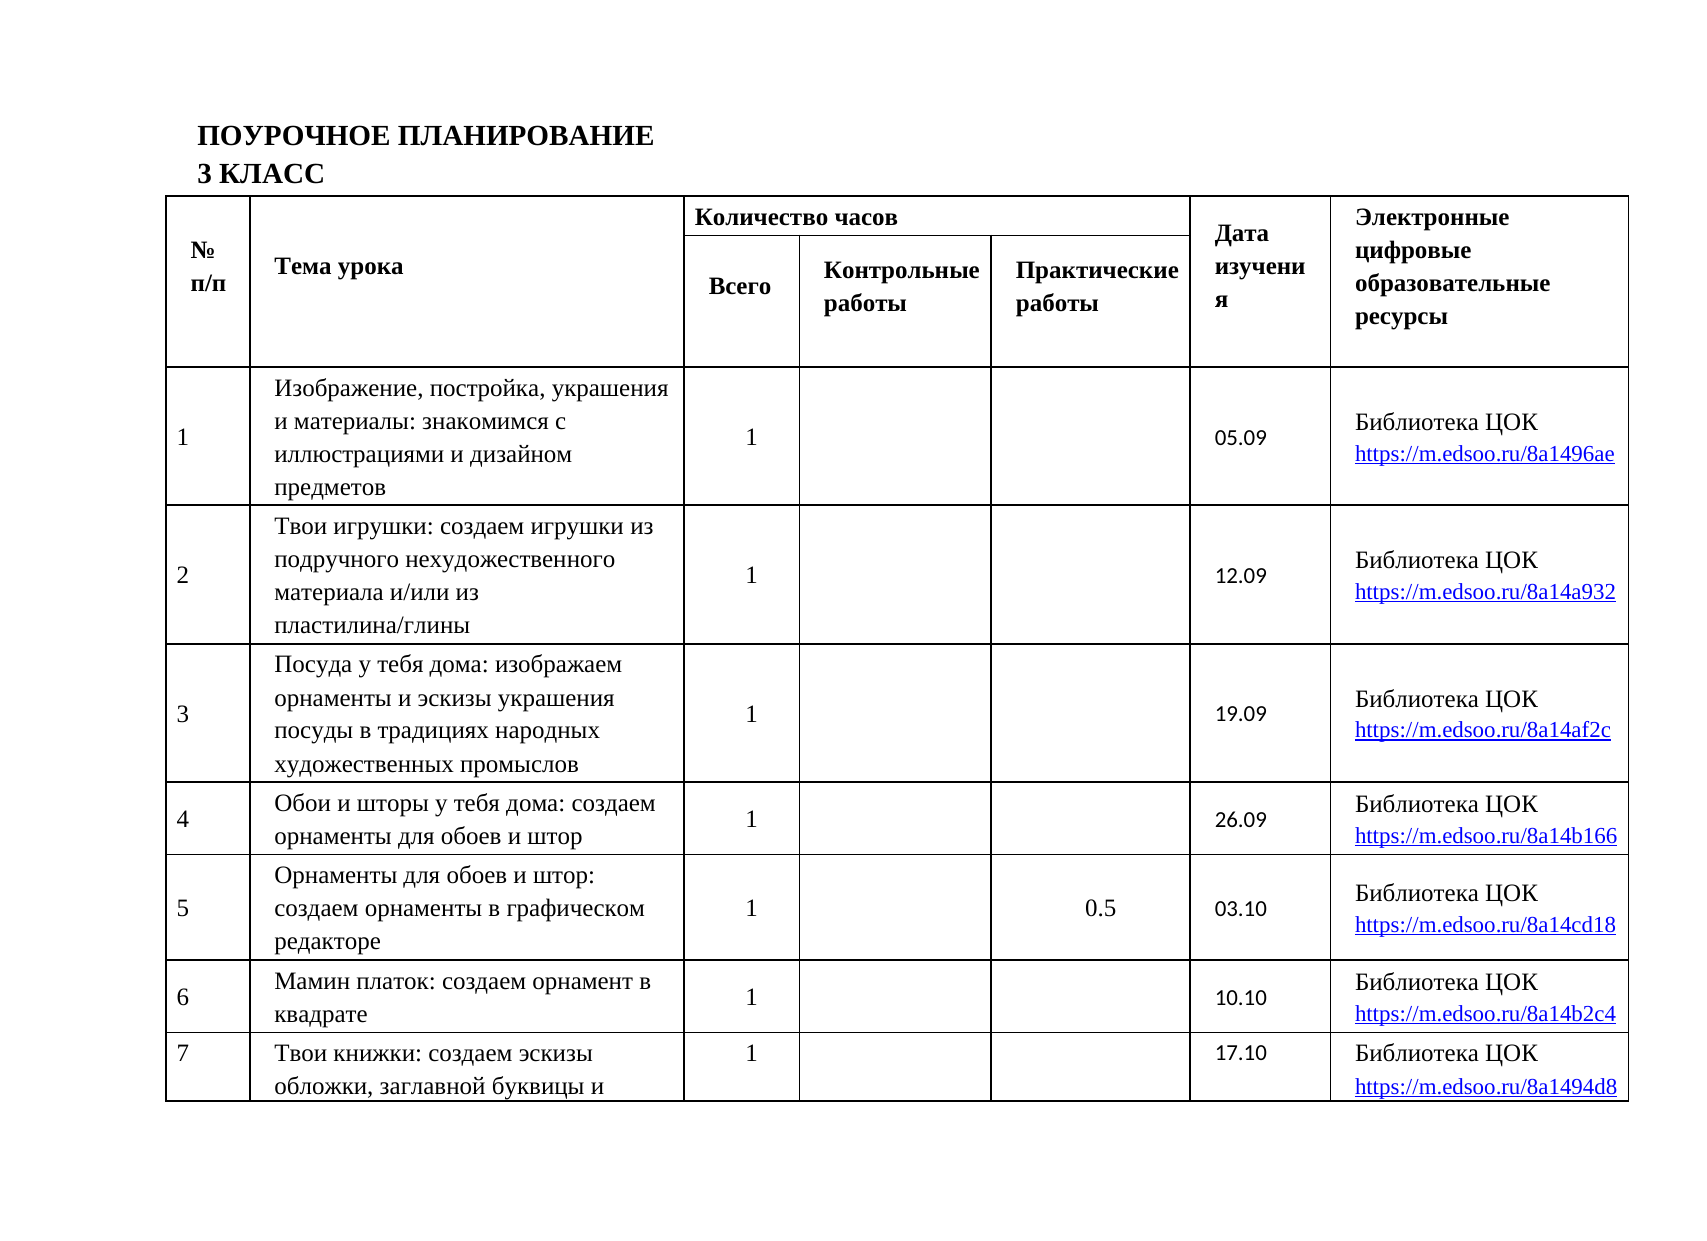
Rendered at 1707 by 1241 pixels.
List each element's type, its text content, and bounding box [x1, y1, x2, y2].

table_header Дата изучения [1191, 197, 1330, 366]
table_header № п/п [167, 197, 249, 366]
table_cell 2 [167, 506, 249, 643]
table_cell [800, 1033, 990, 1100]
table_cell [992, 506, 1189, 643]
table_cell 1 [685, 368, 799, 504]
table_cell Твои игрушки: создаем игрушки из подручного нехудожественного материала и/или из пластилина/глины [251, 506, 683, 643]
table_cell Библиотека ЦОК https://m.edsoo.ru/8a14af2c [1331, 645, 1628, 781]
table_cell 1 [167, 368, 249, 504]
table_cell Орнаменты для обоев и штор: создаем орнаменты в графическом редакторе [251, 855, 683, 959]
table_header Тема урока [251, 197, 683, 366]
table_cell Библиотека ЦОК https://m.edsoo.ru/8a14b2c4 [1331, 961, 1628, 1031]
table_cell 10.10 [1191, 961, 1330, 1031]
table_header Электронные цифровые образовательные ресурсы [1331, 197, 1628, 366]
table_cell [800, 368, 990, 504]
table_cell 1 [685, 961, 799, 1031]
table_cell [251, 1033, 683, 1100]
table_cell [800, 961, 990, 1031]
table_cell 12.09 [1191, 506, 1330, 643]
table_cell 0.5 [992, 855, 1189, 959]
table_header Количество часов [685, 197, 1189, 234]
table_cell 6 [167, 961, 249, 1031]
table_cell 05.09 [1191, 368, 1330, 504]
table_cell Библиотека ЦОК https://m.edsoo.ru/8a14cd18 [1331, 855, 1628, 959]
table_cell 5 [167, 855, 249, 959]
table_cell 19.09 [1191, 645, 1330, 781]
table_cell [992, 1033, 1189, 1100]
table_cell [1331, 1033, 1628, 1100]
table_cell 1 [685, 783, 799, 854]
table_cell 1 [685, 855, 799, 959]
table_cell Библиотека ЦОК https://m.edsoo.ru/8a14a932 [1331, 506, 1628, 643]
table_cell Изображение, постройка, украшения и материалы: знакомимся с иллюстрациями и дизайном предметов [251, 368, 683, 504]
table_cell Практические работы [992, 236, 1189, 366]
table_cell 1 [685, 1033, 799, 1100]
table_cell [800, 645, 990, 781]
table_cell 17.10 [1191, 1033, 1330, 1100]
table_cell Обои и шторы у тебя дома: создаем орнаменты для обоев и штор [251, 783, 683, 854]
table_cell 7 [167, 1033, 249, 1100]
table_cell [800, 506, 990, 643]
table_cell Библиотека ЦОК https://m.edsoo.ru/8a1496ae [1331, 368, 1628, 504]
table_cell 03.10 [1191, 855, 1330, 959]
table_cell [800, 783, 990, 854]
table_cell Библиотека ЦОК https://m.edsoo.ru/8a14b166 [1331, 783, 1628, 854]
table_cell Посуда у тебя дома: изображаем орнаменты и эскизы украшения посуды в традициях народных художественных промыслов [251, 645, 683, 781]
table_cell [992, 961, 1189, 1031]
table_cell [992, 368, 1189, 504]
text 3 КЛАСС [190, 157, 1618, 190]
table_cell 3 [167, 645, 249, 781]
text ПОУРОЧНОЕ ПЛАНИРОВАНИЕ [190, 118, 1618, 152]
table_cell 26.09 [1191, 783, 1330, 854]
table_cell [800, 855, 990, 959]
table_cell [992, 645, 1189, 781]
table_cell Мамин платок: создаем орнамент в квадрате [251, 961, 683, 1031]
table_cell [992, 783, 1189, 854]
table_cell Всего [685, 236, 799, 366]
table_cell Контрольные работы [800, 236, 990, 366]
table_cell 4 [167, 783, 249, 854]
table_cell 1 [685, 645, 799, 781]
table_cell 1 [685, 506, 799, 643]
